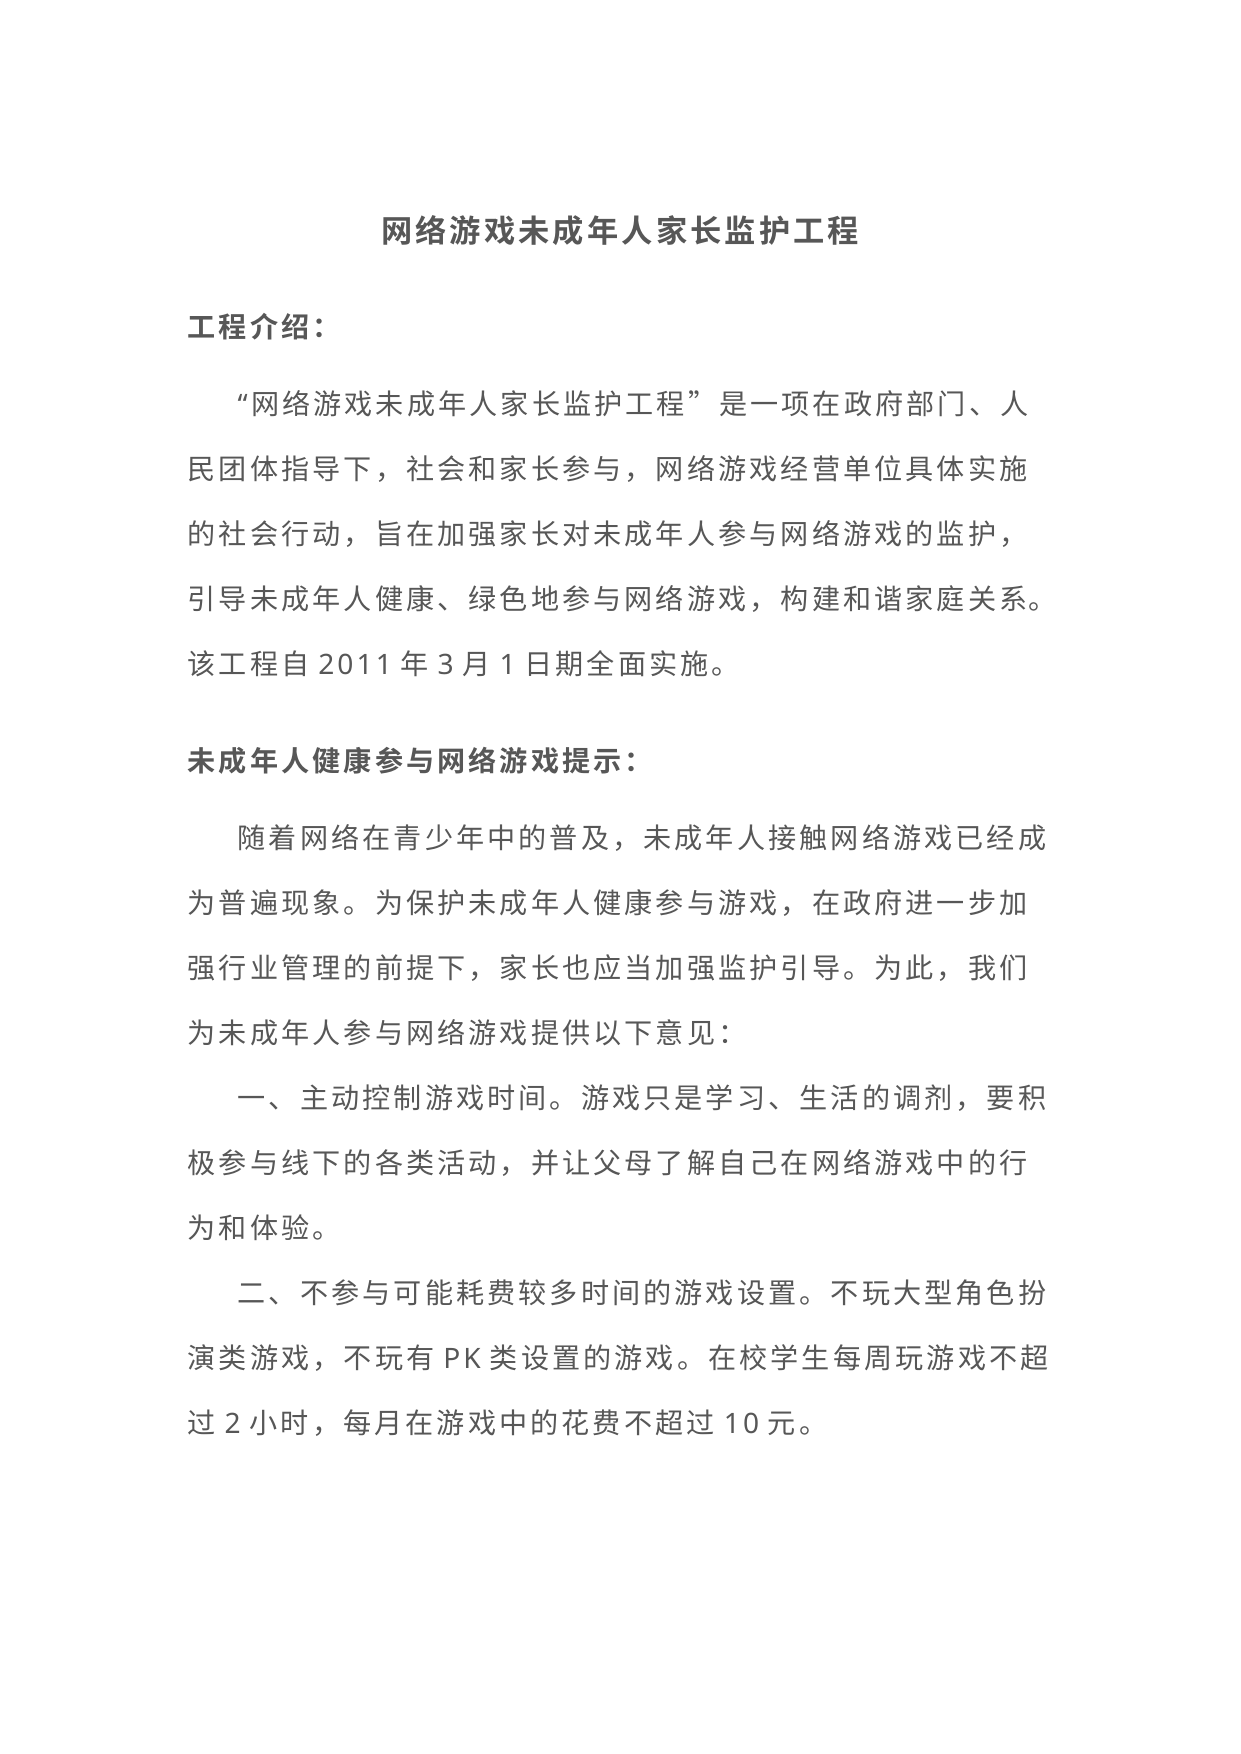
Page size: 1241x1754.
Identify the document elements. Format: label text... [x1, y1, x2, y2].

text “网络游戏未成年人家长监护工程”是一项在政府部门、人民团体指导下，社会和家长参与，网络游戏经营单位具体实施的社会行动，旨在加强家长对未成年人参与网络游戏的监护，引导未成年人健康、绿色地参与网络游戏，构建和谐家庭关系。该工程自2011年3月1日期全面实施。 [187, 370, 1053, 695]
text 未成年人健康参与网络游戏提示： [187, 726, 1053, 791]
text 工程介绍： [187, 293, 1053, 358]
text 一、主动控制游戏时间。游戏只是学习、生活的调剂，要积极参与线下的各类活动，并让父母了解自己在网络游戏中的行为和体验。 [187, 1064, 1053, 1259]
text 随着网络在青少年中的普及，未成年人接触网络游戏已经成为普遍现象。为保护未成年人健康参与游戏，在政府进一步加强行业管理的前提下，家长也应当加强监护引导。为此，我们为未成年人参与网络游戏提供以下意见： [187, 804, 1053, 1064]
text 二、不参与可能耗费较多时间的游戏设置。不玩大型角色扮演类游戏，不玩有PK类设置的游戏。在校学生每周玩游戏不超过2小时，每月在游戏中的花费不超过10元。 [187, 1259, 1053, 1454]
title 网络游戏未成年人家长监护工程 [187, 196, 1053, 261]
